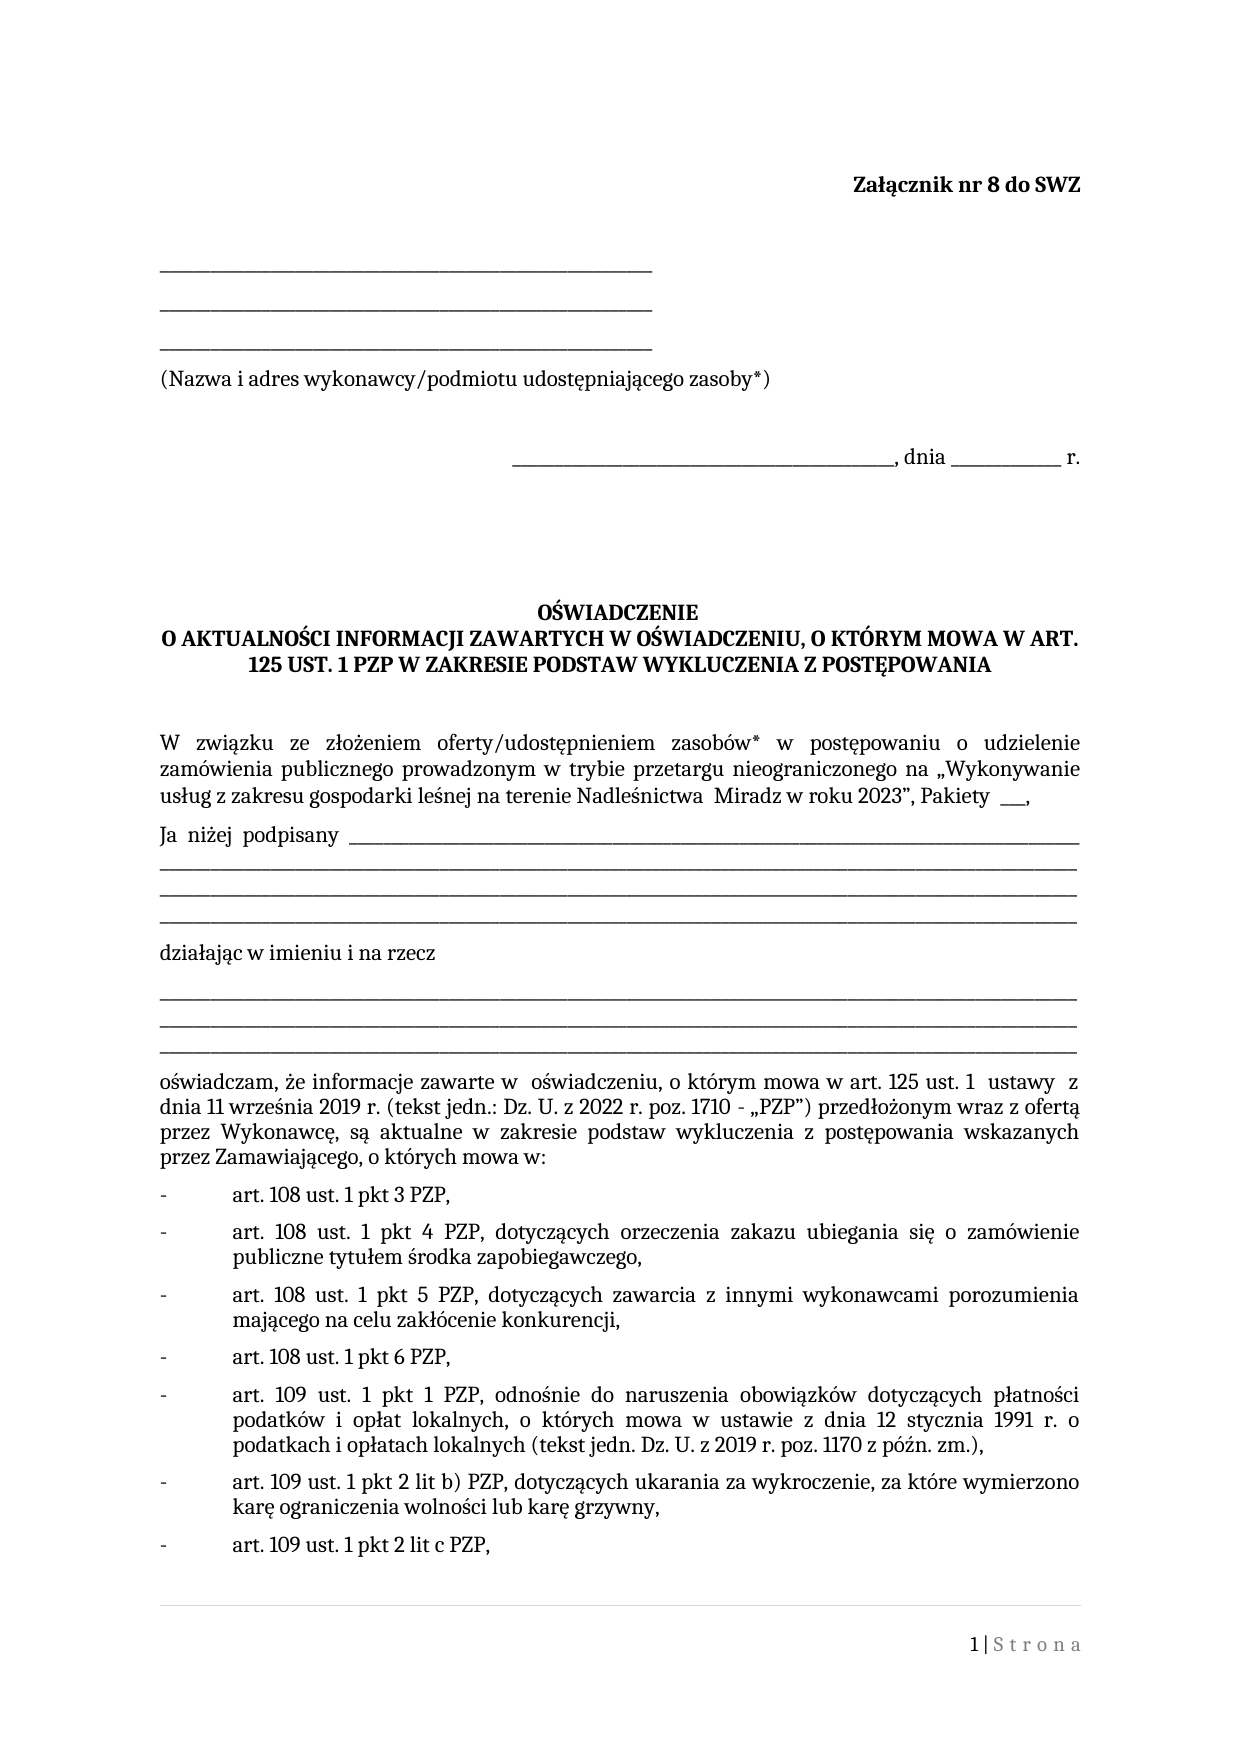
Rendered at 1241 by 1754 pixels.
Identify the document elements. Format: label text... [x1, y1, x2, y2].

text - art. 108 ust. 1 pkt 5 PZP, dotyczących zawarcia z innymi wykonawcami porozumienia mającego na celu zakłócenie konkurencji, [159, 1282, 1081, 1332]
text - art. 108 ust. 1 pkt 3 PZP, [159, 1182, 1081, 1207]
text __________________________________________________________ [159, 250, 1081, 276]
text Załącznik nr 8 do SWZ [159, 172, 1081, 198]
text - art. 109 ust. 1 pkt 1 PZP, odnośnie do naruszenia obowiązków dotyczących płatności podatków i opłat lokalnych, o których mowa w ustawie z dnia 12 stycznia 1991 r. o podatkach i opłatach lokalnych (tekst jedn. Dz. U. z 2019 r. poz. 1170 z późn. zm.), [159, 1382, 1081, 1457]
text Ja niżej podpisany ______________________________________________________________________________________ ____________________________________________________________________________________________________________________________________________________________________________________________________________________________________________________________________________________________________________________________________ [159, 821, 1081, 927]
text - art. 109 ust. 1 pkt 2 lit b) PZP, dotyczących ukarania za wykroczenie, za które wymierzono karę ograniczenia wolności lub karę grzywny, [159, 1470, 1081, 1520]
text - art. 109 ust. 1 pkt 2 lit c PZP, [159, 1532, 1081, 1557]
text (Nazwa i adres wykonawcy/podmiotu udostępniającego zasoby*) [159, 366, 1081, 393]
text ____________________________________________________________________________________________________________________________________________________________________________________________________________________________________________________________________________________________________________________________________ [159, 978, 1081, 1057]
text działając w imieniu i na rzecz [159, 939, 1081, 966]
text OŚWIADCZENIE O AKTUALNOŚCI INFORMACJI ZAWARTYCH W OŚWIADCZENIU, O KTÓRYM MOWA W ART. 125 UST. 1 PZP W ZAKRESIE PODSTAW WYKLUCZENIA Z POSTĘPOWANIA [159, 599, 1081, 678]
text __________________________________________________________ [159, 288, 1081, 315]
text - art. 108 ust. 1 pkt 6 PZP, [159, 1345, 1081, 1370]
text - art. 108 ust. 1 pkt 4 PZP, dotyczących orzeczenia zakazu ubiegania się o zamówienie publiczne tytułem środka zapobiegawczego, [159, 1220, 1081, 1270]
text W związku ze złożeniem oferty/udostępnieniem zasobów* w postępowaniu o udzielenie zamówienia publicznego prowadzonym w trybie przetargu nieograniczonego na „Wykonywanie usług z zakresu gospodarki leśnej na terenie Nadleśnictwa Miradz w roku 2023”, Pakiety ___, [159, 730, 1081, 809]
text __________________________________________________________ [159, 327, 1081, 354]
text oświadczam, że informacje zawarte w oświadczeniu, o którym mowa w art. 125 ust. 1 ustawy z dnia 11 września 2019 r. (tekst jedn.: Dz. U. z 2022 r. poz. 1710 - „PZP”) przedłożonym wraz z ofertą przez Wykonawcę, są aktualne w zakresie podstaw wykluczenia z postępowania wskazanych przez Zamawiającego, o których mowa w: [159, 1070, 1081, 1170]
text _____________________________________________, dnia _____________ r. [159, 444, 1081, 470]
